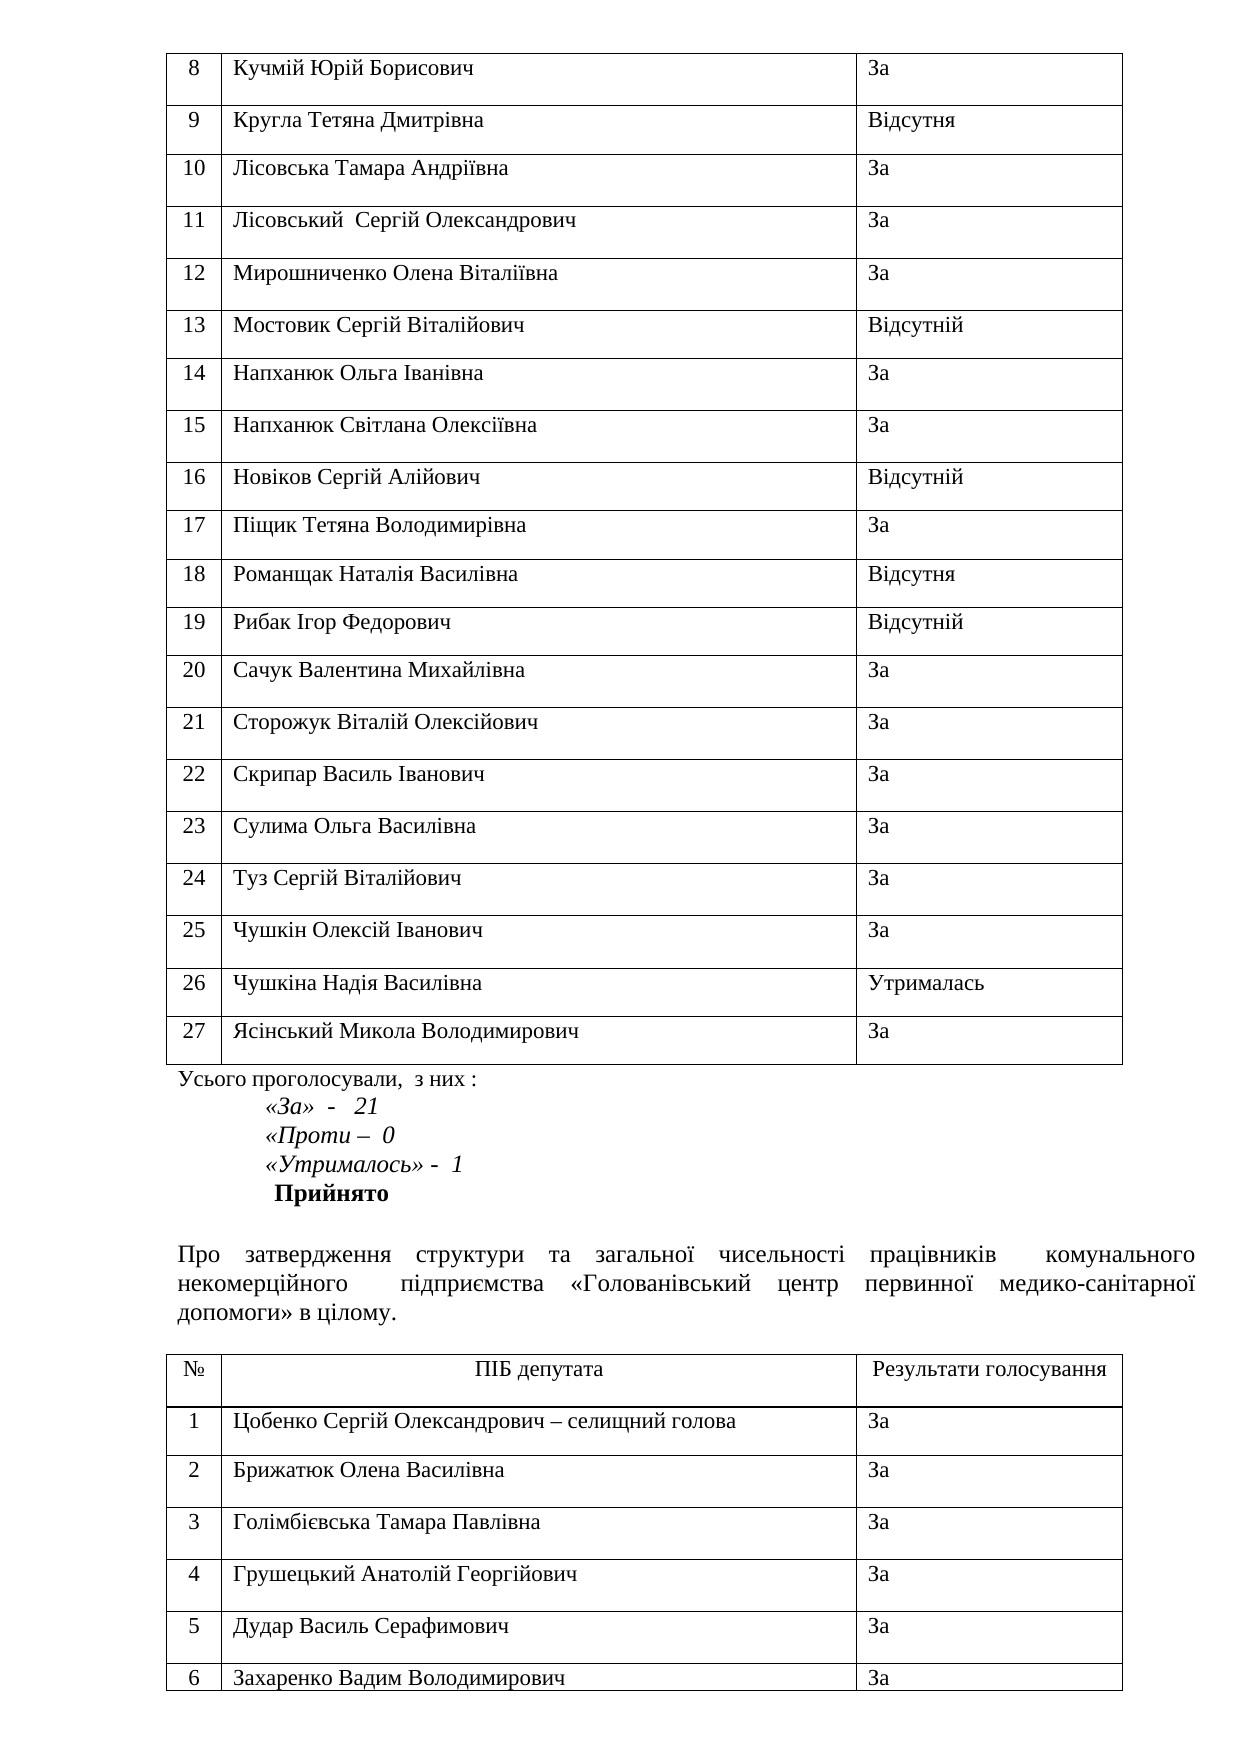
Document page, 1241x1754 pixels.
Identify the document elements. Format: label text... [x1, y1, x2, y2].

table_cell За [857, 1508, 1122, 1559]
table_cell Брижатюк Олена Василівна [222, 1456, 856, 1507]
text «За» - 21 [265, 1091, 1196, 1120]
text Про затвердження структури та загальної чисельності працівників комунального некомерційного підприємства «Голованівський центр первинної медико-санітарної допомоги» в цілому. [177, 1239, 1196, 1326]
table_cell За [857, 864, 1122, 915]
table_cell Рибак Ігор Федорович [222, 608, 856, 655]
table_cell За [857, 812, 1122, 863]
table_cell Сачук Валентина Михайлівна [222, 656, 856, 707]
table_cell 9 [167, 106, 221, 153]
table_cell 2 [167, 1456, 221, 1507]
table_cell За [857, 656, 1122, 707]
table_cell За [857, 411, 1122, 462]
table_cell Сторожук Віталій Олексійович [222, 708, 856, 759]
table_cell 20 [167, 656, 221, 707]
table_cell 13 [167, 311, 221, 358]
table_cell 23 [167, 812, 221, 863]
table_cell 1 [167, 1408, 221, 1455]
table_cell Туз Сергій Віталійович [222, 864, 856, 915]
table_cell Голімбієвська Тамара Павлівна [222, 1508, 856, 1559]
table_cell 11 [167, 207, 221, 258]
table_cell Піщик Тетяна Володимирівна [222, 511, 856, 558]
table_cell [222, 1664, 856, 1690]
table_cell 18 [167, 560, 221, 607]
table_cell За [857, 1456, 1122, 1507]
table_cell 4 [167, 1560, 221, 1611]
table_cell 8 [167, 54, 221, 105]
table_cell Грушецький Анатолій Георгійович [222, 1560, 856, 1611]
text «Утрималось» - 1 [265, 1149, 1196, 1178]
table_cell 15 [167, 411, 221, 462]
table_cell 14 [167, 359, 221, 410]
table_cell За [857, 916, 1122, 967]
table_cell 10 [167, 155, 221, 206]
table_cell За [857, 155, 1122, 206]
table_cell 5 [167, 1612, 221, 1663]
table_cell За [857, 1017, 1122, 1064]
text Усього проголосували, з них : [177, 1065, 1196, 1091]
table_cell Відсутня [857, 560, 1122, 607]
table_cell 27 [167, 1017, 221, 1064]
table_cell Лісовська Тамара Андріївна [222, 155, 856, 206]
table_cell За [857, 207, 1122, 258]
table_cell За [857, 359, 1122, 410]
table_cell Напханюк Ольга Іванівна [222, 359, 856, 410]
table_cell Відсутній [857, 311, 1122, 358]
table_cell Романщак Наталія Василівна [222, 560, 856, 607]
table_cell 16 [167, 463, 221, 510]
table_cell Скрипар Василь Іванович [222, 760, 856, 811]
table_cell За [857, 708, 1122, 759]
table_cell 26 [167, 969, 221, 1016]
table_header № [167, 1355, 221, 1406]
table_cell 17 [167, 511, 221, 558]
table_cell 3 [167, 1508, 221, 1559]
table_cell 12 [167, 259, 221, 310]
table_cell Відсутній [857, 608, 1122, 655]
table_cell 21 [167, 708, 221, 759]
table_cell Кучмій Юрій Борисович [222, 54, 856, 105]
table_header ПІБ депутата [222, 1355, 856, 1406]
table_cell Дудар Василь Серафимович [222, 1612, 856, 1663]
table_cell 19 [167, 608, 221, 655]
table_cell Новіков Сергій Алійович [222, 463, 856, 510]
table_cell Кругла Тетяна Дмитрівна [222, 106, 856, 153]
table_cell 6 [167, 1664, 221, 1690]
table_cell Чушкін Олексій Іванович [222, 916, 856, 967]
table_header Результати голосування [857, 1355, 1122, 1406]
table_cell Сулима Ольга Василівна [222, 812, 856, 863]
table_cell Відсутня [857, 106, 1122, 153]
table_cell Чушкіна Надія Василівна [222, 969, 856, 1016]
table_cell 25 [167, 916, 221, 967]
table_cell За [857, 1664, 1122, 1690]
table_cell 24 [167, 864, 221, 915]
table_cell Відсутній [857, 463, 1122, 510]
text Прийнято [274, 1178, 1196, 1206]
table_cell 22 [167, 760, 221, 811]
table_cell За [857, 259, 1122, 310]
table_cell Цобенко Сергій Олександрович – селищний голова [222, 1408, 856, 1455]
table_cell Лісовський Сергій Олександрович [222, 207, 856, 258]
table_cell Мирошниченко Олена Віталіївна [222, 259, 856, 310]
table_cell Мостовик Сергій Віталійович [222, 311, 856, 358]
table_cell За [857, 760, 1122, 811]
table_cell За [857, 1612, 1122, 1663]
table_cell За [857, 1560, 1122, 1611]
table_cell За [857, 1408, 1122, 1455]
table_cell За [857, 511, 1122, 558]
table_cell За [857, 54, 1122, 105]
table_cell Напханюк Світлана Олексіївна [222, 411, 856, 462]
table_cell Ясінський Микола Володимирович [222, 1017, 856, 1064]
text «Проти – 0 [265, 1120, 1196, 1149]
table_cell Утрималась [857, 969, 1122, 1016]
